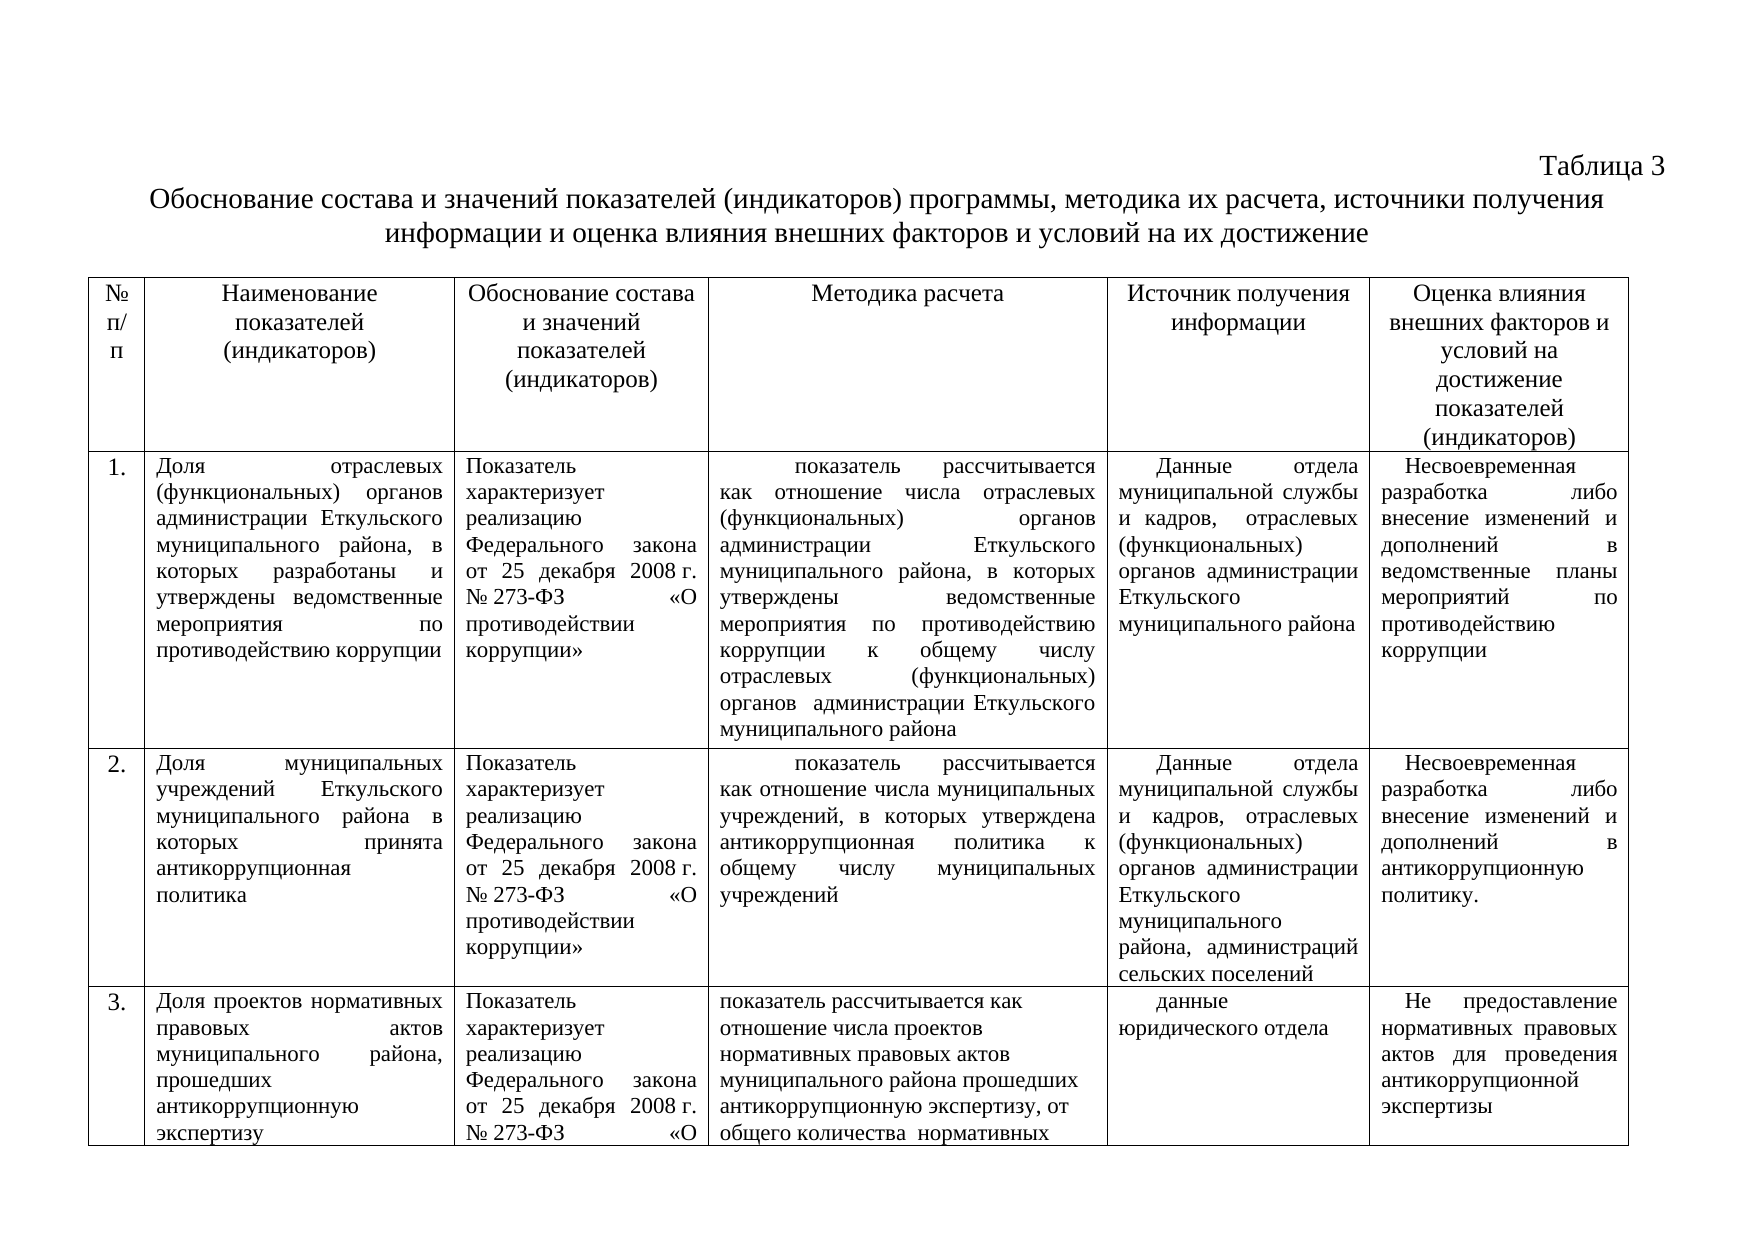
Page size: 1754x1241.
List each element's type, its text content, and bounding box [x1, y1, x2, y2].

table_cell Данные отдела муниципальной службы и кадров, отраслевых (функциональных) органов администрации Еткульского муниципального района [1108, 452, 1369, 748]
table_cell Несвоевременная разработка либо внесение изменений и дополнений в ведомственные планы мероприятий по противодействию коррупции [1370, 452, 1628, 748]
table_header Оценка влияния внешних факторов и условий на достижение показателей (индикаторов) [1370, 278, 1628, 451]
table_cell 3. [89, 987, 144, 1145]
table_cell Данные отдела муниципальной службы и кадров, отраслевых (функциональных) органов администрации Еткульского муниципального района, администраций сельских поселений [1108, 749, 1369, 986]
table_header Источник получения информации [1108, 278, 1369, 451]
table_header Методика расчета [709, 278, 1107, 451]
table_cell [145, 987, 454, 1145]
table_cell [709, 987, 1107, 1145]
table_header Наименование показателей (индикаторов) [145, 278, 454, 451]
table_cell показатель рассчитывается как отношение числа муниципальных учреждений, в которых утверждена антикоррупционная политика к общему числу муниципальных учреждений [709, 749, 1107, 986]
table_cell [1370, 987, 1628, 1145]
table_cell 1. [89, 452, 144, 748]
table_cell 2. [89, 749, 144, 986]
table_cell Показатель характеризует реализацию Федерального закона от 25 декабря 2008 г. № 273-ФЗ «О противодействии коррупции» [455, 452, 708, 748]
table_cell Показатель характеризует реализацию Федерального закона от 25 декабря 2008 г. № 273-ФЗ «О противодействии коррупции» [455, 749, 708, 986]
text Обоснование состава и значений показателей (индикаторов) программы, методика их расчета, источники получения информации и оценка влияния внешних факторов и условий на их достижение [89, 181, 1665, 248]
text Таблица 3 [89, 148, 1665, 181]
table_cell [1108, 987, 1369, 1145]
table_cell показатель рассчитывается как отношение числа отраслевых (функциональных) органов администрации Еткульского муниципального района, в которых утверждены ведомственные мероприятия по противодействию коррупции к общему числу отраслевых (функциональных) органов администрации Еткульского муниципального района [709, 452, 1107, 748]
table_cell Несвоевременная разработка либо внесение изменений и дополнений в антикоррупционную политику. [1370, 749, 1628, 986]
table_header Обоснование состава и значений показателей (индикаторов) [455, 278, 708, 451]
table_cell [455, 987, 708, 1145]
table_cell Доля муниципальных учреждений Еткульского муниципального района в которых принята антикоррупционная политика [145, 749, 454, 986]
table_cell Доля отраслевых (функциональных) органов администрации Еткульского муниципального района, в которых разработаны и утверждены ведомственные мероприятия по противодействию коррупции [145, 452, 454, 748]
table_header № п/п [89, 278, 144, 451]
